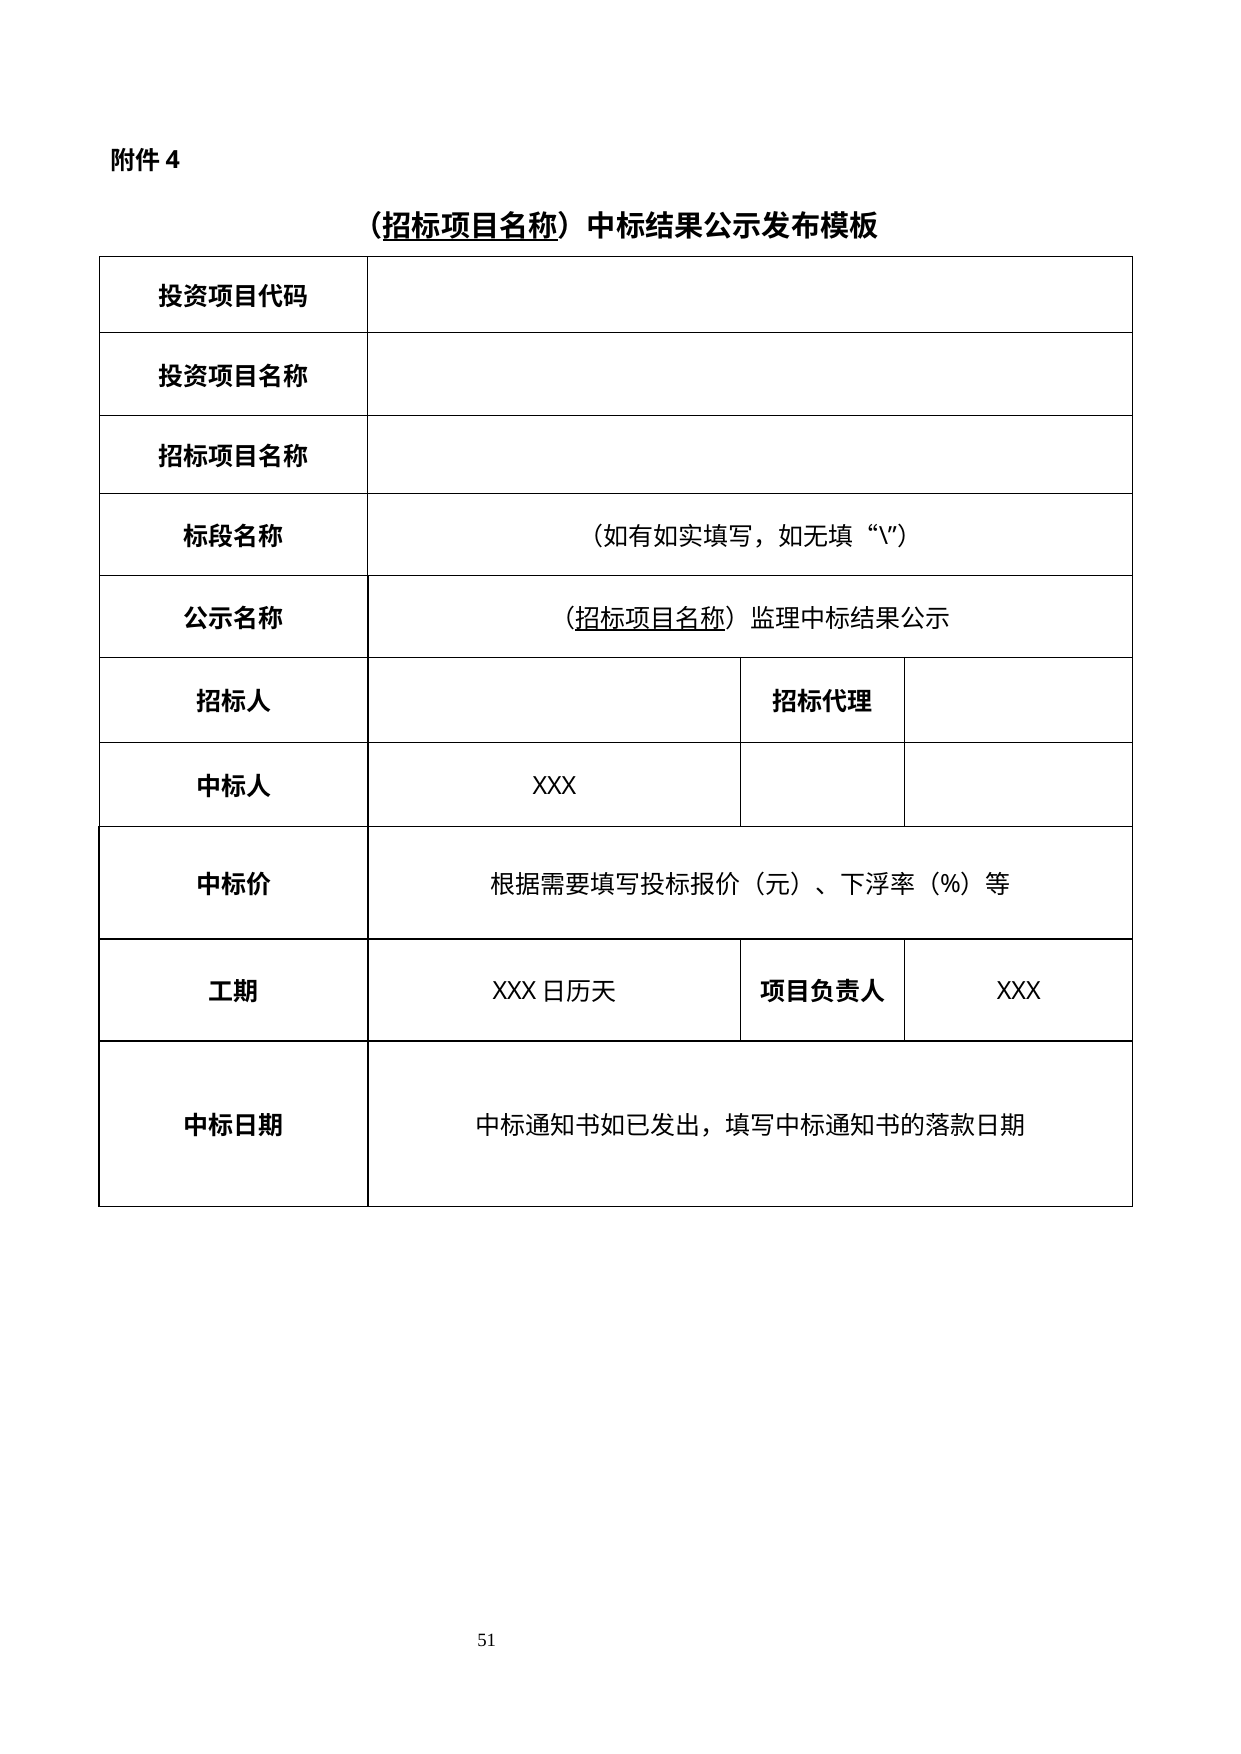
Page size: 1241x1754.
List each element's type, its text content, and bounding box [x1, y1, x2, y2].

table_cell 投资项目名称 [100, 333, 367, 415]
table_cell 招标项目名称 [100, 416, 367, 493]
table_cell 工期 [100, 940, 367, 1040]
table_cell 中标日期 [100, 1042, 367, 1206]
table_cell 投资项目代码 [100, 257, 367, 332]
table_cell [368, 257, 1132, 332]
table_cell 根据需要填写投标报价（元）、下浮率（%）等 [369, 827, 1132, 938]
table_cell 标段名称 [100, 494, 367, 575]
table_header 附件4 （招标项目名称）中标结果公示发布模板 [99, 126, 1132, 256]
table_cell XXX [369, 743, 740, 826]
table_cell [741, 743, 904, 826]
table_cell （招标项目名称）监理中标结果公示 [369, 576, 1132, 657]
table_cell [369, 658, 740, 742]
table_cell （如有如实填写，如无填“\”） [368, 494, 1132, 575]
table_cell [368, 416, 1132, 493]
table_cell XXX [905, 940, 1132, 1040]
table_cell XXX日历天 [369, 940, 740, 1040]
table_cell 项目负责人 [741, 940, 904, 1040]
table_cell 中标人 [100, 743, 367, 826]
table_cell [905, 743, 1132, 826]
table_cell [368, 333, 1132, 415]
table_cell 招标人 [100, 658, 367, 742]
table_cell [905, 658, 1132, 742]
table_cell 招标代理 [741, 658, 904, 742]
table_cell 中标通知书如已发出，填写中标通知书的落款日期 [369, 1042, 1132, 1206]
table_cell 中标价 [100, 827, 367, 938]
table_cell 公示名称 [100, 576, 367, 657]
